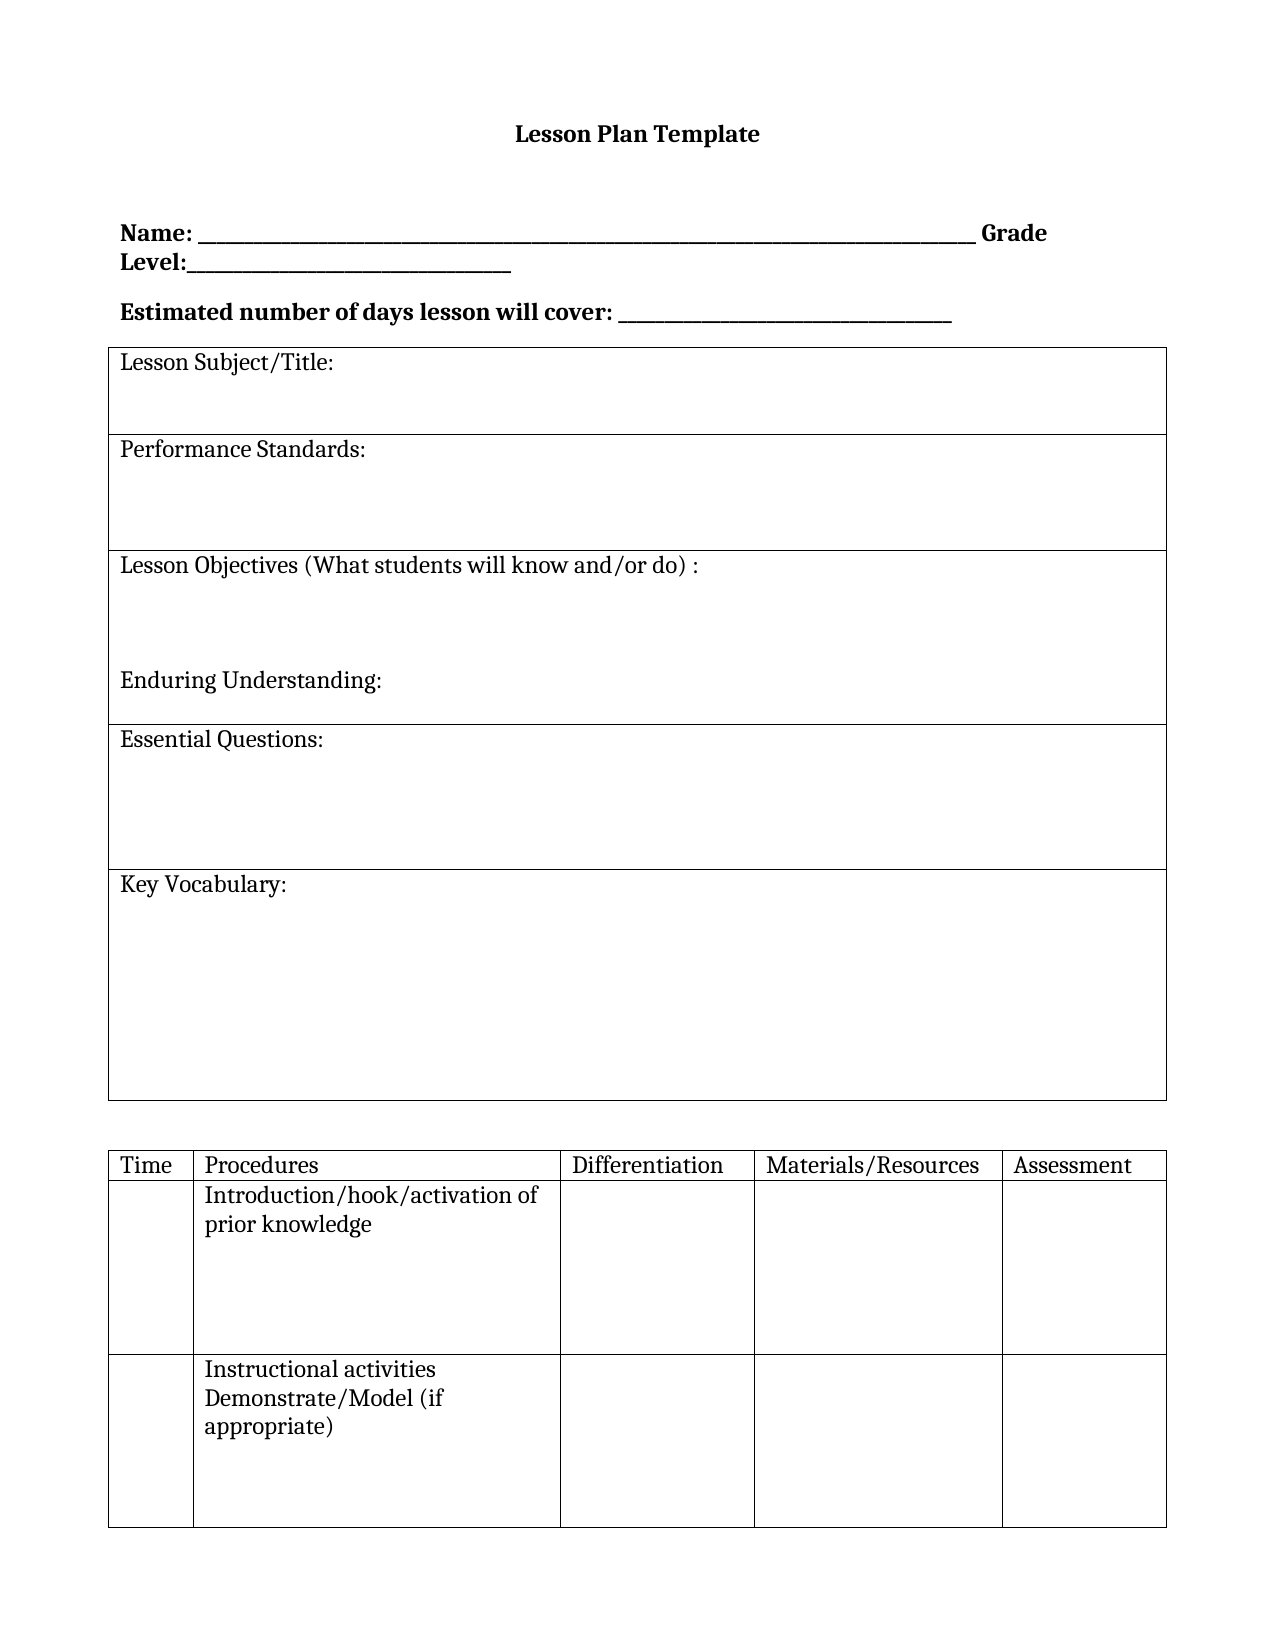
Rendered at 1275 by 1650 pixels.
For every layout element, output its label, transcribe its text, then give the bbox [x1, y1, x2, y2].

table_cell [194, 1355, 560, 1527]
table_cell [755, 1181, 1002, 1354]
table_cell Essential Questions: [109, 725, 1166, 869]
table_cell Performance Standards: [109, 435, 1166, 550]
text Name: ____________________________________________________________________________________ Grade Level:___________________________________ [120, 219, 1155, 277]
table_cell [561, 1355, 754, 1527]
table_cell [109, 1181, 193, 1354]
text Estimated number of days lesson will cover: ____________________________________ [120, 297, 1155, 326]
table_header Time [109, 1151, 193, 1180]
table_header Assessment [1003, 1151, 1166, 1180]
table_header Materials/Resources [755, 1151, 1002, 1180]
table_header Lesson Subject/Title: [109, 348, 1166, 434]
table_cell [109, 1355, 193, 1527]
table_header Differentiation [561, 1151, 754, 1180]
table_cell [1003, 1355, 1166, 1527]
table_cell Lesson Objectives (What students will know and/or do) : Enduring Understanding: [109, 551, 1166, 724]
text Lesson Plan Template [120, 120, 1155, 149]
table_cell Introduction/hook/activation of prior knowledge [194, 1181, 560, 1354]
table_cell [1003, 1181, 1166, 1354]
table_cell [561, 1181, 754, 1354]
table_cell Key Vocabulary: [109, 870, 1166, 1100]
table_header Procedures [194, 1151, 560, 1180]
table_cell [755, 1355, 1002, 1527]
